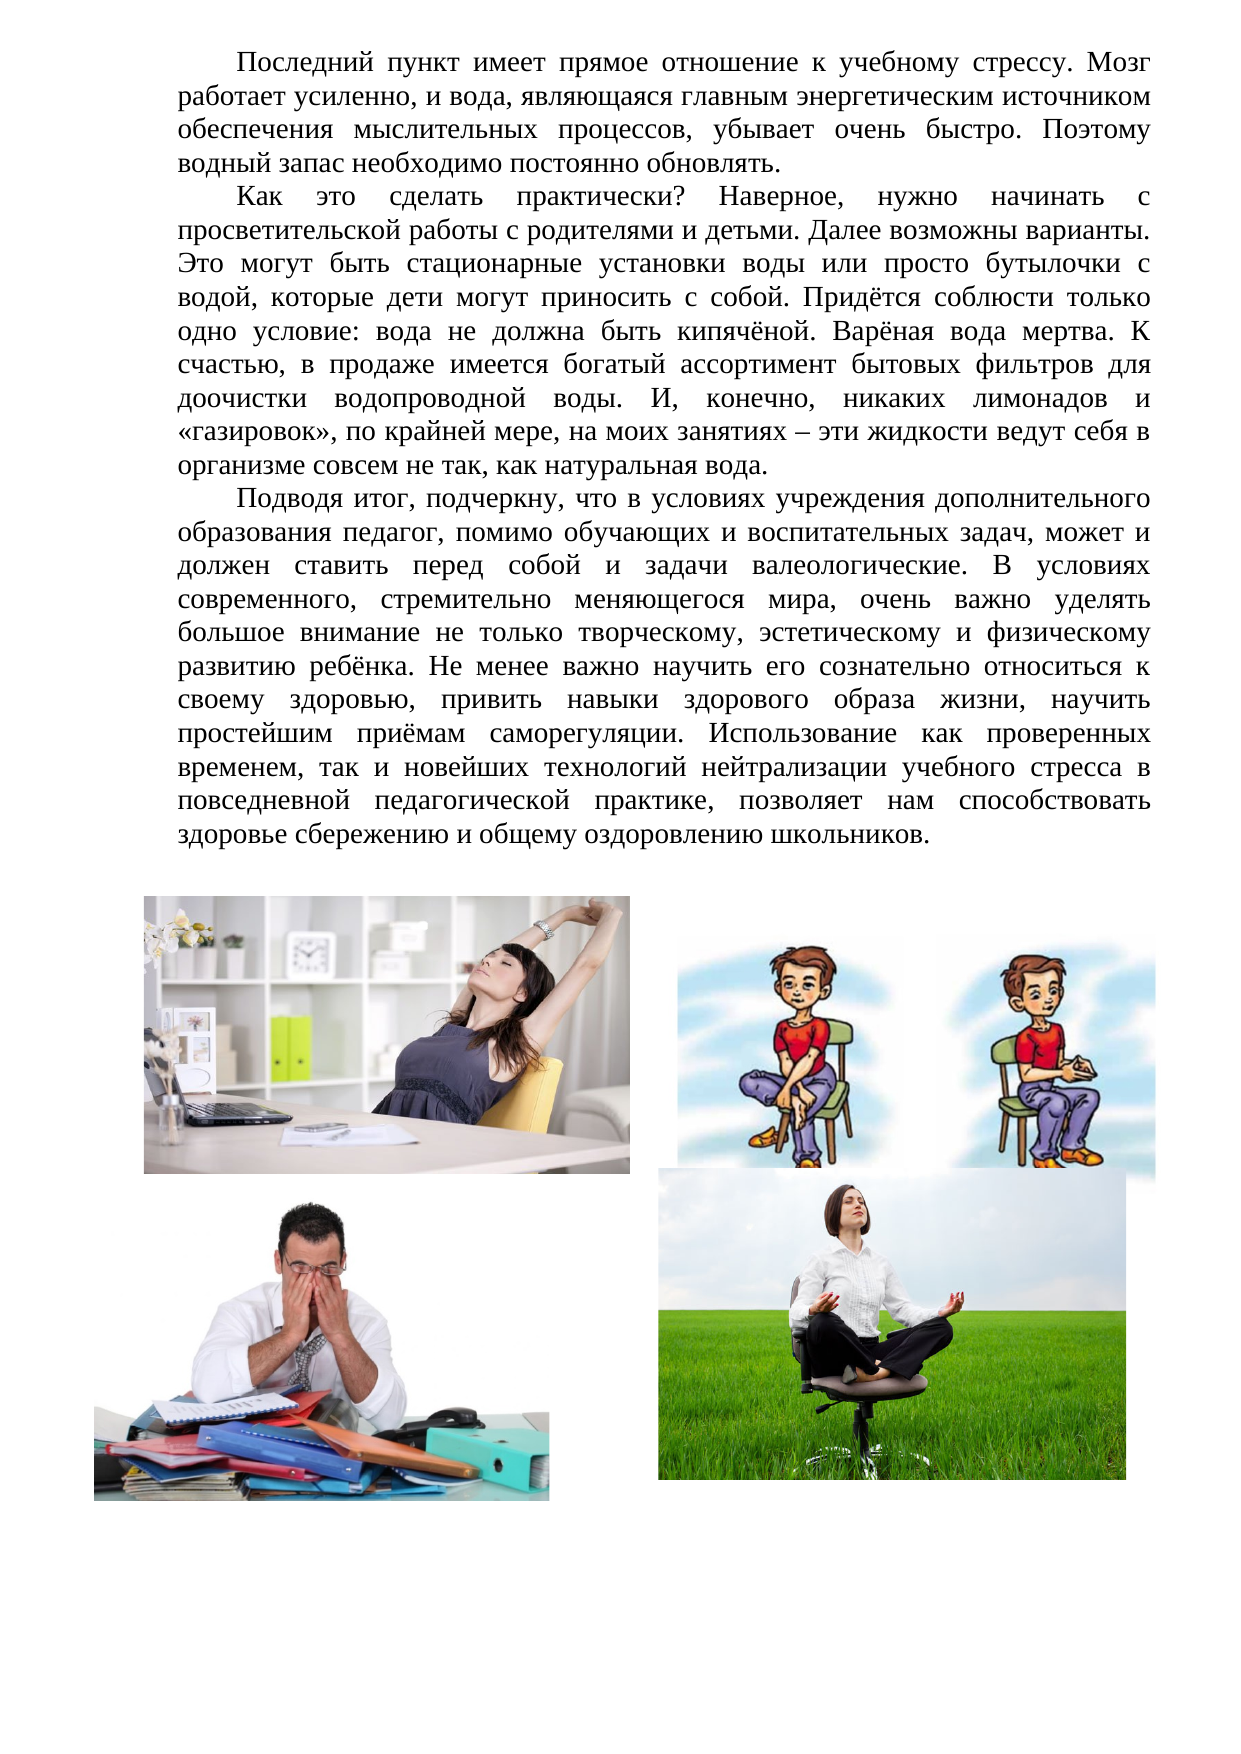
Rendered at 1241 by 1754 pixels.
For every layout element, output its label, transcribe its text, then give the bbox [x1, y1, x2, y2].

text Последний пункт имеет прямое отношение к учебному стрессу. Мозг работает усиленно, и вода, являющаяся главным энергетическим источником обеспечения мыслительных процессов, убывает очень быстро. Поэтому водный запас необходимо постоянно обновлять. [177, 44, 1152, 178]
text Как это сделать практически? Наверное, нужно начинать с просветительской работы с родителями и детьми. Далее возможны варианты. Это могут быть стационарные установки воды или просто бутылочки с водой, которые дети могут приносить с собой. Придётся соблюсти только одно условие: вода не должна быть кипячёной. Варёная вода мертва. К счастью, в продаже имеется богатый ассортимент бытовых фильтров для доочистки водопроводной воды. И, конечно, никаких лимонадов и «газировок», по крайней мере, на моих занятиях – эти жидкости ведут себя в организме совсем не так, как натуральная вода. [177, 178, 1152, 480]
picture [658, 885, 1171, 1480]
picture [94, 1197, 550, 1501]
text Подводя итог, подчеркну, что в условиях учреждения дополнительного образования педагог, помимо обучающих и воспитательных задач, может и должен ставить перед собой и задачи валеологические. В условиях современного, стремительно меняющегося мира, очень важно уделять большое внимание не только творческому, эстетическому и физическому развитию ребёнка. Не менее важно научить его сознательно относиться к своему здоровью, привить навыки здорового образа жизни, научить простейшим приёмам саморегуляции. Использование как проверенных временем, так и новейших технологий нейтрализации учебного стресса в повседневной педагогической практике, позволяет нам способствовать здоровье сбережению и общему оздоровлению школьников. [177, 480, 1152, 849]
picture [143, 896, 630, 1174]
